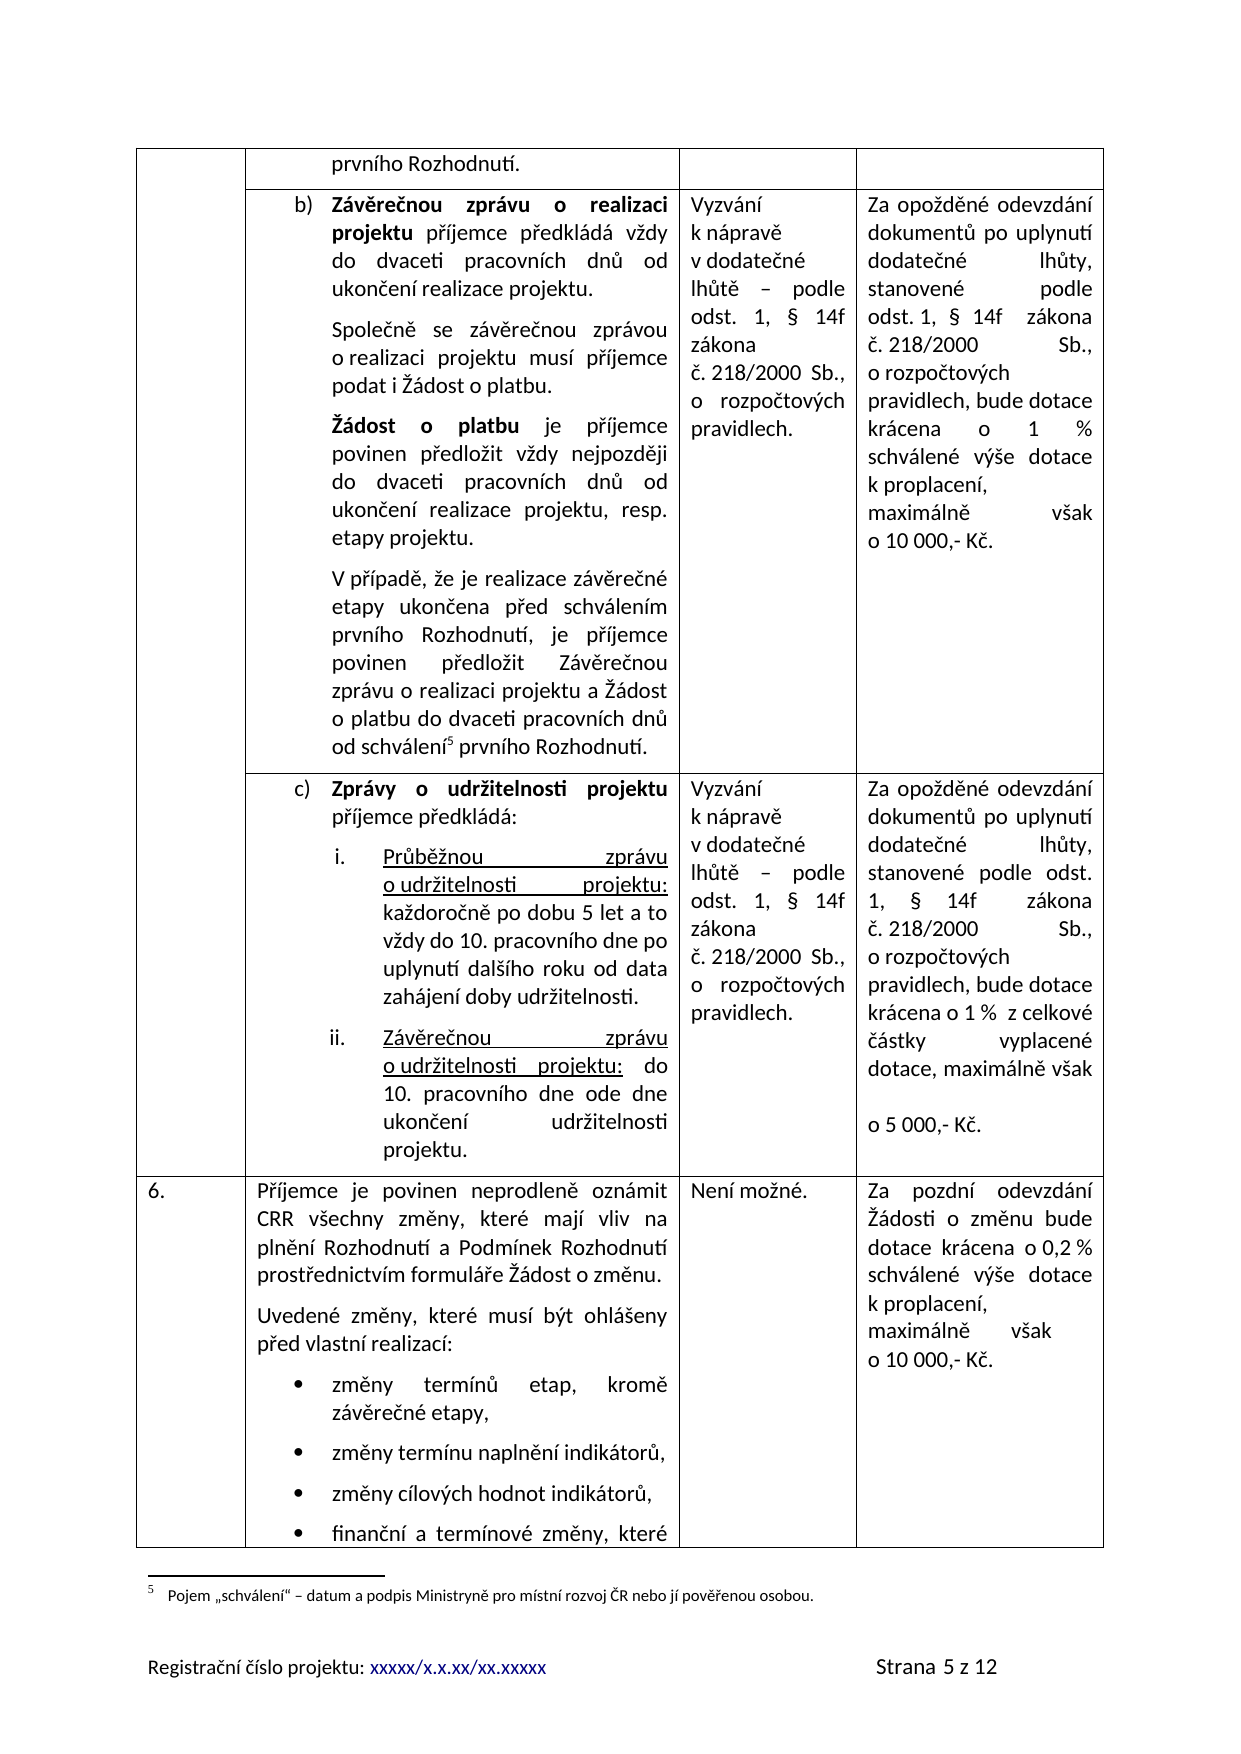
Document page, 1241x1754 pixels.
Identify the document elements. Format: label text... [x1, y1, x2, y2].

table_cell Vyzvání k nápravě v dodatečné lhůtě – podle odst. 1, § 14f zákona č. 218/2000 Sb., o rozpočtových pravidlech. [680, 190, 856, 773]
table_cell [680, 149, 856, 189]
table_cell Není možné. [680, 1177, 856, 1547]
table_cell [246, 1177, 679, 1547]
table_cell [857, 149, 1103, 189]
table_cell Za opožděné odevzdání dokumentů po uplynutí dodatečné lhůty, stanovené podle odst. 1, § 14f zákona č. 218/2000 Sb., o rozpočtových pravidlech, bude dotace krácena o 1 % z celkové částky vyplacené dotace, maximálně však o 5 000,- Kč. [857, 774, 1103, 1176]
table_cell Závěrečnou zprávu o realizaci projektu příjemce předkládá vždy do dvaceti pracovních dnů od ukončení realizace projektu. Společně se závěrečnou zprávou o realizaci projektu musí příjemce podat i Žádost o platbu. Žádost o platbu je příjemce povinen předložit vždy nejpozději do dvaceti pracovních dnů od ukončení realizace projektu, resp. etapy projektu. V případě, že je realizace závěrečné etapy ukončena před schválením prvního Rozhodnutí, je příjemce povinen předložit Závěrečnou zprávu o realizaci projektu a Žádost o platbu do dvaceti pracovních dnů od schválení prvního Rozhodnutí. [246, 190, 679, 773]
table_cell Vyzvání k nápravě v dodatečné lhůtě – podle odst. 1, § 14f zákona č. 218/2000 Sb., o rozpočtových pravidlech. [680, 774, 856, 1176]
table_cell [857, 1177, 1103, 1547]
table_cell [246, 149, 679, 189]
table_cell Zprávy o udržitelnosti projektu příjemce předkládá: Průběžnou zprávu o udržitelnosti projektu: každoročně po dobu 5 let a to vždy do 10. pracovního dne po uplynutí dalšího roku od data zahájení doby udržitelnosti. Závěrečnou zprávu o udržitelnosti projektu: do 10. pracovního dne ode dne ukončení udržitelnosti projektu. [246, 774, 679, 1176]
table_cell 6. [137, 1177, 245, 1547]
